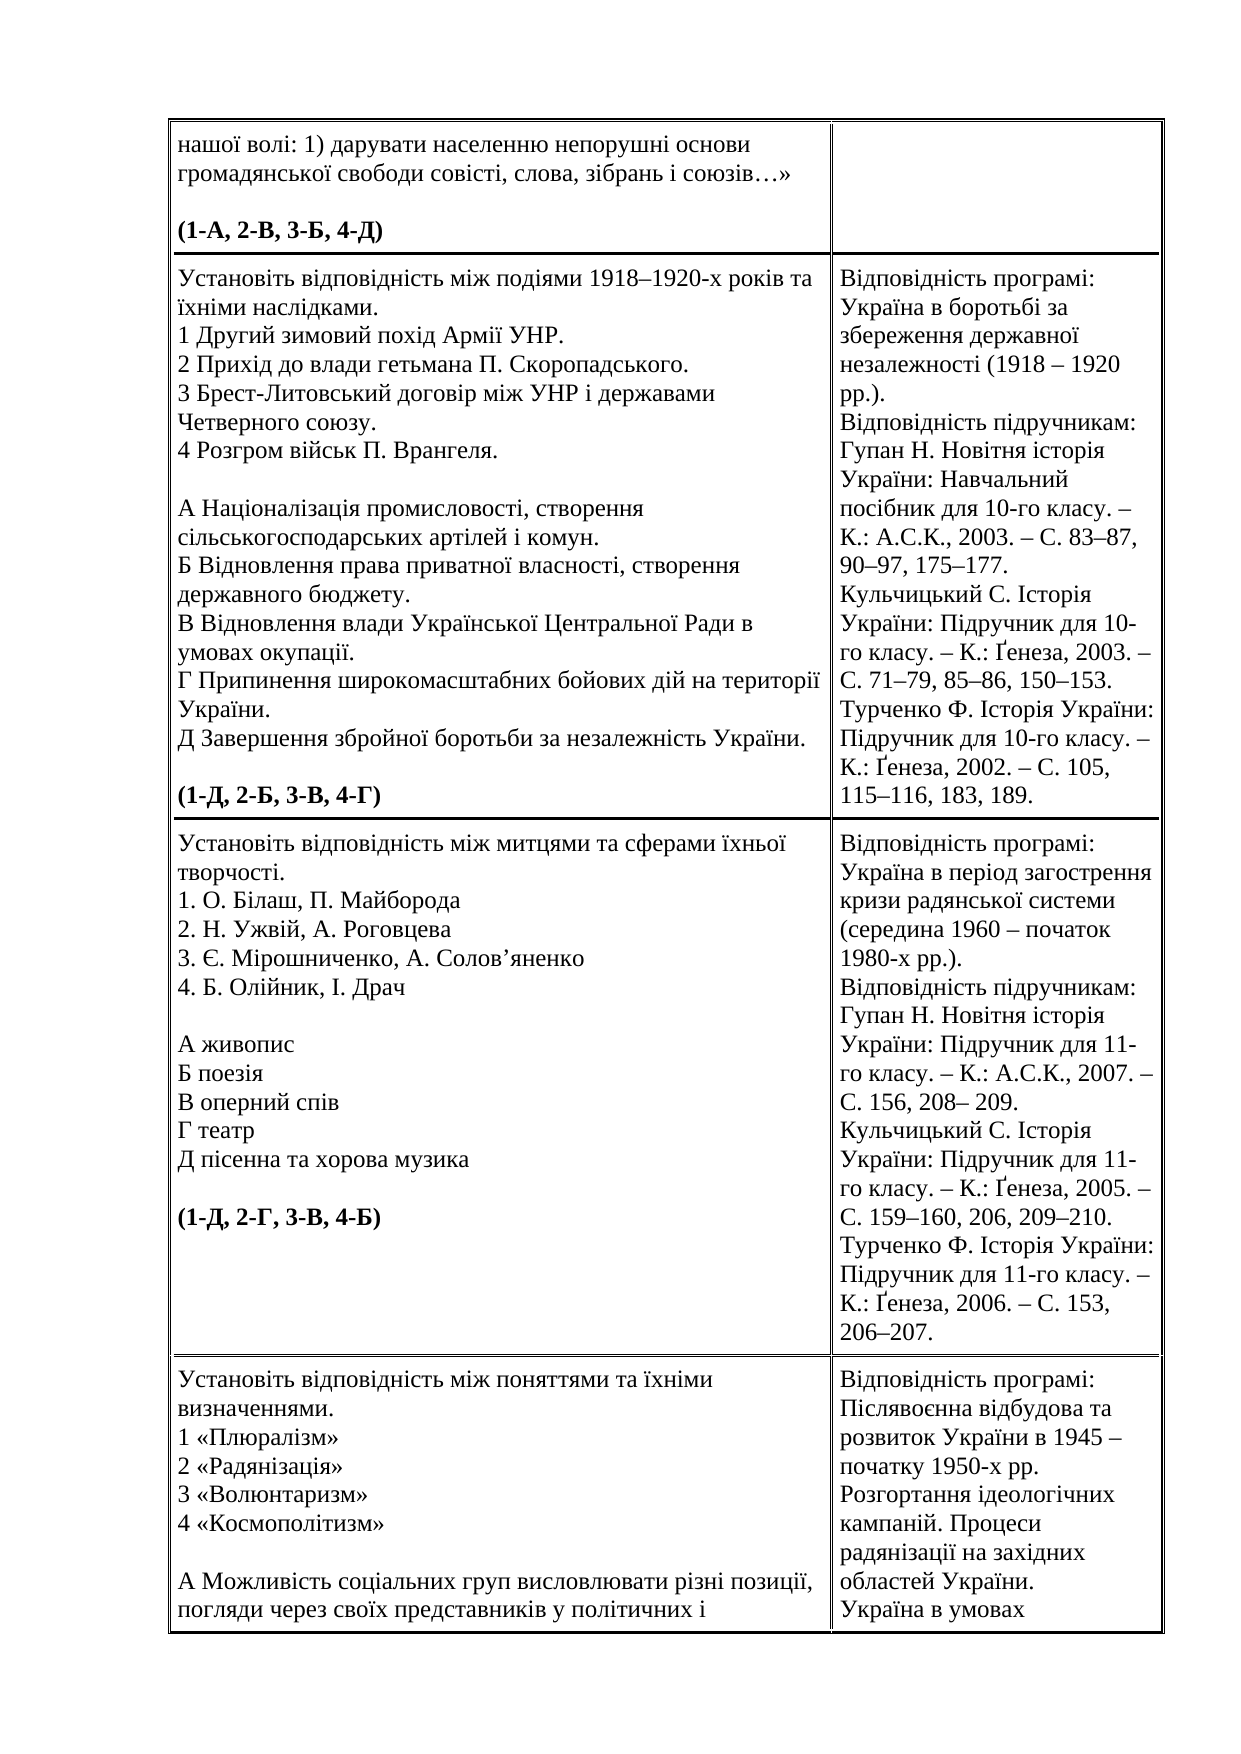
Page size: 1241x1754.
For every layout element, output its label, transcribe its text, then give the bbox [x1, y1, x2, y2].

table_cell Установіть відповідність між подіями 1918–1920-х років та їхніми наслідками. 1 Другий зимовий похід Армії УНР. 2 Прихід до влади гетьмана П. Скоропадського. 3 Брест-Литовський договір між УНР і державами Четверного союзу. 4 Розгром військ П. Врангеля. А Націоналізація промисловості, створення сільськогосподарських артілей і комун. Б Відновлення права приватної власності, створення державного бюджету. В Відновлення влади Української Центральної Ради в умовах окупації. Г Припинення широкомасштабних бойових дій на території України. Д Завершення збройної боротьби за незалежність України. (1-Д, 2-Б, 3-В, 4-Г) [171, 252, 830, 817]
table_cell Відповідність програмі: Україна в боротьбі за збереження державної незалежності (1918 – 1920 рр.). Відповідність підручникам: Гупан Н. Новітня історія України: Навчальний посібник для 10-го класу. – К.: А.С.К., 2003. – С. 83–87, 90–97, 175–177. Кульчицький С. Історія України: Підручник для 10-го класу. – К.: Ґенеза, 2003. – С. 71–79, 85–86, 150–153. Турченко Ф. Історія України: Підручник для 10-го класу. – К.: Ґенеза, 2002. – С. 105, 115–116, 183, 189. [833, 252, 1161, 817]
table_cell Установіть відповідність між митцями та сферами їхньої творчості. 1. О. Білаш, П. Майборода 2. Н. Ужвій, А. Роговцева 3. Є. Мірошниченко, А. Coлов’яненко 4. Б. Олійник, І. Драч А живопис Б поезія В оперний спів Г театр Д пісенна та хорова музика (1-Д, 2-Г, 3-В, 4-Б) [171, 817, 830, 1353]
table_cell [832, 122, 1161, 252]
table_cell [171, 122, 832, 252]
table_cell Відповідність програмі: Україна в період загострення кризи радянської системи (середина 1960 – початок 1980-х рр.). Відповідність підручникам: Гупан Н. Новітня історія України: Підручник для 11-го класу. – К.: А.С.К., 2007. – С. 156, 208– 209. Кульчицький С. Історія України: Підручник для 11-го класу. – К.: Ґенеза, 2005. – С. 159–160, 206, 209–210. Турченко Ф. Історія України: Підручник для 11-го класу. – К.: Ґенеза, 2006. – С. 153, 206–207. [833, 817, 1161, 1353]
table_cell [832, 1354, 1162, 1631]
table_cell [171, 1354, 832, 1631]
